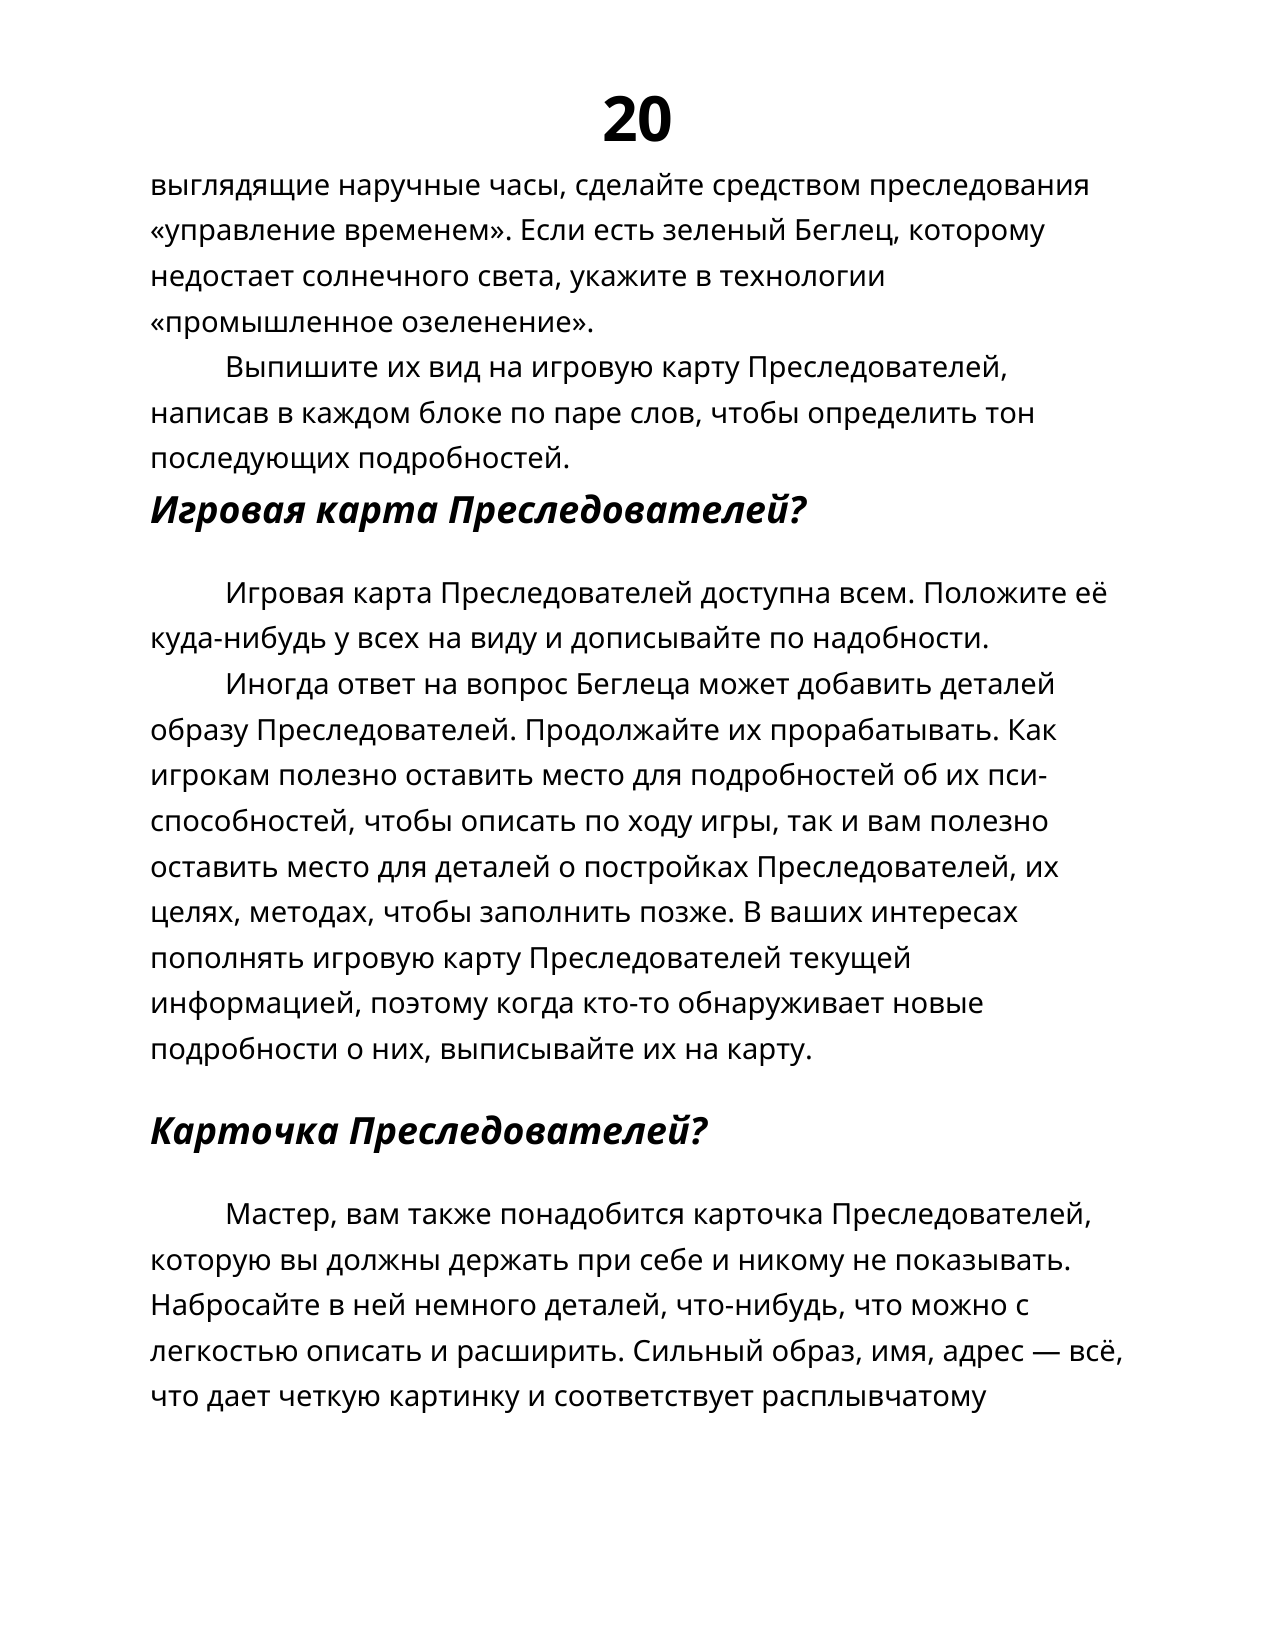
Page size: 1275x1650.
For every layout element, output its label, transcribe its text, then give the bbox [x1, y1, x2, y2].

text Игровая карта Преследователей? [150, 483, 1125, 534]
text Иногда ответ на вопрос Беглеца может добавить деталей образу Преследователей. Продолжайте их прорабатывать. Как игрокам полезно оставить место для подробностей об их пси-способностей, чтобы описать по ходу игры, так и вам полезно оставить место для деталей о постройках Преследователей, их целях, методах, чтобы заполнить позже. В ваших интересах пополнять игровую карту Преследователей текущей информацией, поэтому когда кто-то обнаруживает новые подробности о них, выписывайте их на карту. [150, 663, 1125, 1068]
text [150, 164, 1125, 341]
text Карточка Преследователей? [150, 1104, 1125, 1155]
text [150, 1193, 1125, 1415]
text Игровая карта Преследователей доступна всем. Положите её куда-нибудь у всех на виду и дописывайте по надобности. [150, 572, 1125, 657]
text Выпишите их вид на игровую карту Преследователей, написав в каждом блоке по паре слов, чтобы определить тон последующих подробностей. [150, 346, 1125, 477]
